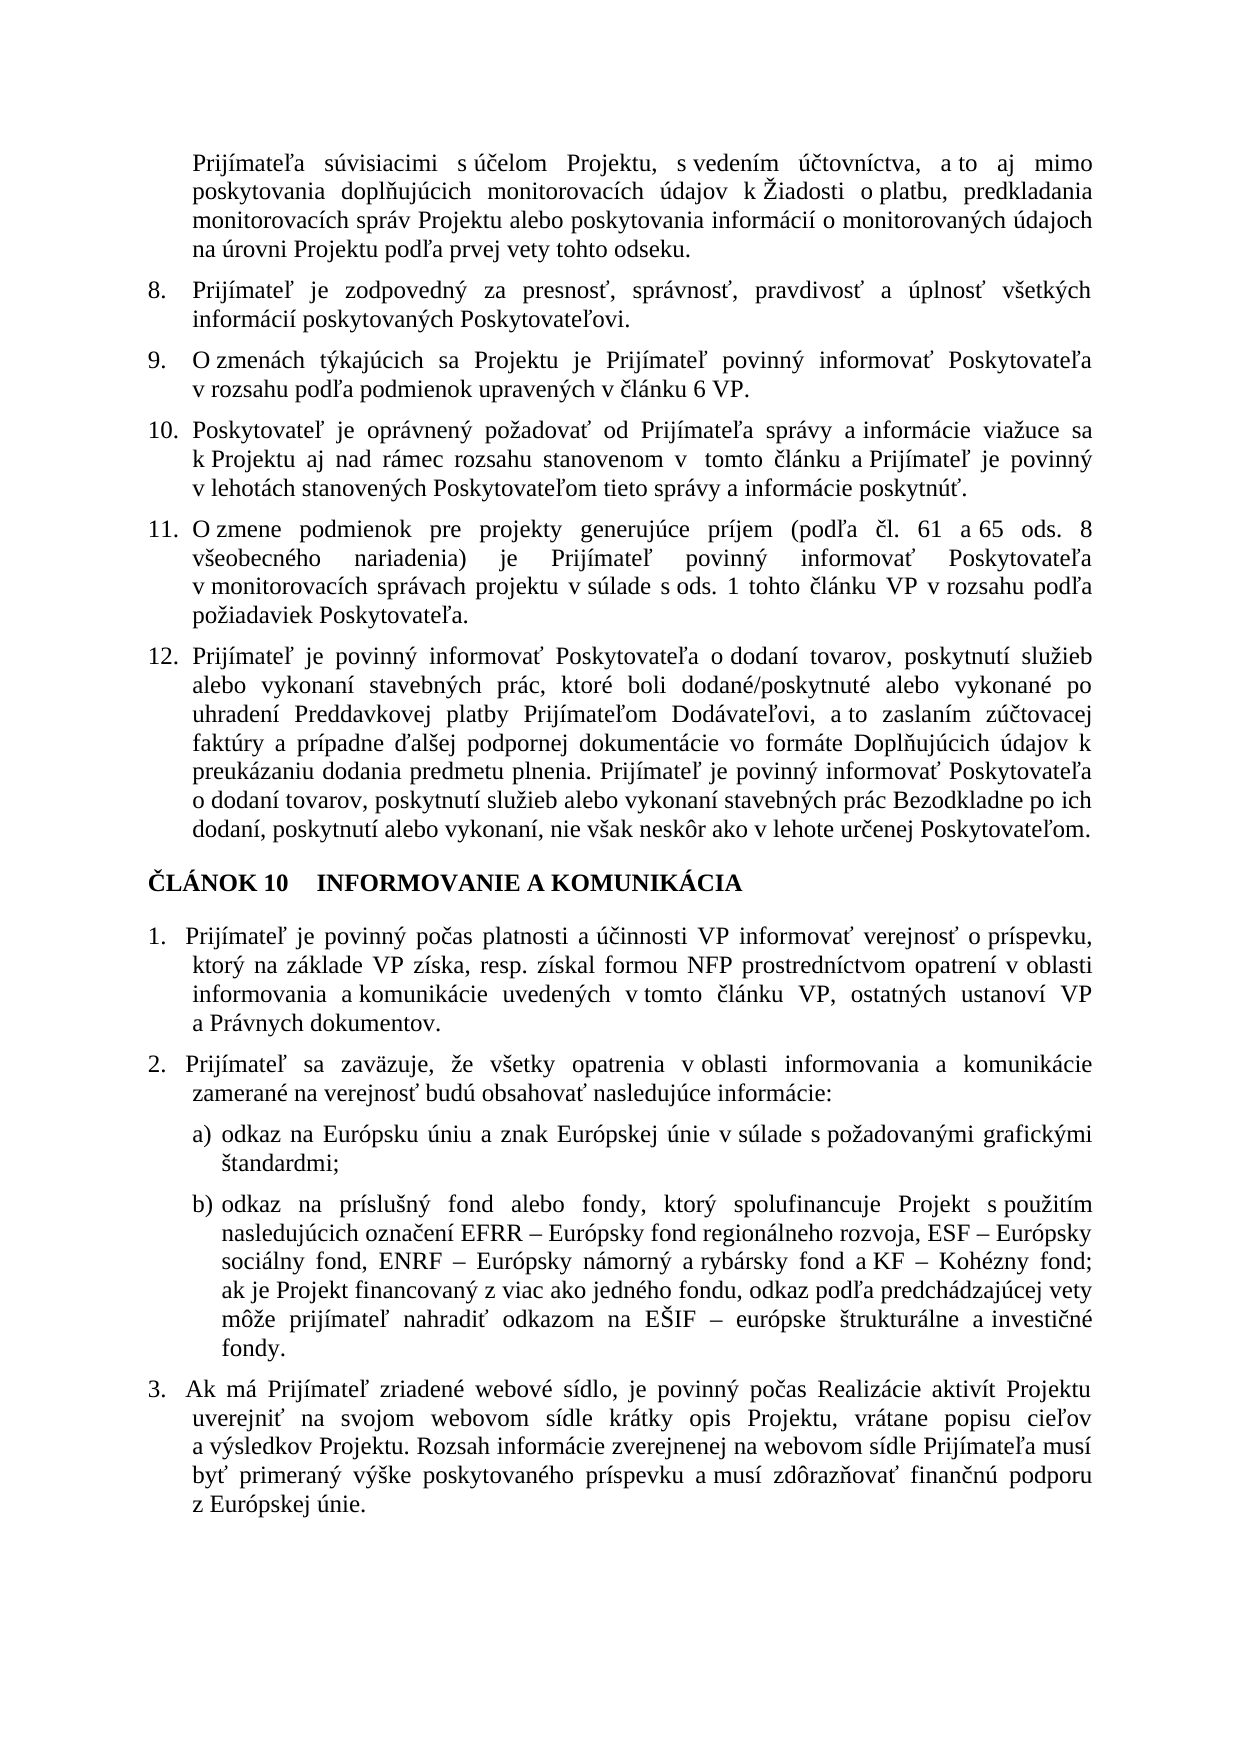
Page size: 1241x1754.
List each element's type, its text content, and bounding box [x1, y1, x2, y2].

list Prijímateľ je zodpovedný za presnosť, správnosť, pravdivosť a úplnosť všetkých informácií poskytovaných Poskytovateľovi. [148, 275, 1093, 333]
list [148, 148, 1093, 263]
list odkaz na príslušný fond alebo fondy, ktorý spolufinancuje Projekt s použitím nasledujúcich označení EFRR – Európsky fond regionálneho rozvoja, ESF – Európsky sociálny fond, ENRF – Európsky námorný a rybársky fond a KF – Kohézny fond; ak je Projekt financovaný z viac ako jedného fondu, odkaz podľa predchádzajúcej vety môže prijímateľ nahradiť odkazom na EŠIF – európske štrukturálne a investičné fondy. [192, 1189, 1093, 1361]
list Prijímateľ je povinný počas platnosti a účinnosti VP informovať verejnosť o príspevku, ktorý na základe VP získa, resp. získal formou NFP prostredníctvom opatrení v oblasti informovania a komunikácie uvedených v tomto článku VP, ostatných ustanoví VP a Právnych dokumentov. [148, 921, 1093, 1036]
subtitle ČLÁNOK 10 INFORMOVANIE A KOMUNIKÁCIA [148, 868, 1093, 896]
list Poskytovateľ je oprávnený požadovať od Prijímateľa správy a informácie viažuce sa k Projektu aj nad rámec rozsahu stanovenom v tomto článku a Prijímateľ je povinný v lehotách stanovených Poskytovateľom tieto správy a informácie poskytnúť. [148, 415, 1093, 501]
list Prijímateľ sa zaväzuje, že všetky opatrenia v oblasti informovania a komunikácie zamerané na verejnosť budú obsahovať nasledujúce informácie: [148, 1049, 1093, 1106]
list Ak má Prijímateľ zriadené webové sídlo, je povinný počas Realizácie aktivít Projektu uverejniť na svojom webovom sídle krátky opis Projektu, vrátane popisu cieľov a výsledkov Projektu. Rozsah informácie zverejnenej na webovom sídle Prijímateľa musí byť primeraný výške poskytovaného príspevku a musí zdôrazňovať finančnú podporu z Európskej únie. [148, 1374, 1093, 1518]
list odkaz na Európsku úniu a znak Európskej únie v súlade s požadovanými grafickými štandardmi; [192, 1119, 1093, 1176]
list O zmenách týkajúcich sa Projektu je Prijímateľ povinný informovať Poskytovateľa v rozsahu podľa podmienok upravených v článku 6 VP. [148, 345, 1093, 403]
list O zmene podmienok pre projekty generujúce príjem (podľa čl. 61 a 65 ods. 8 všeobecného nariadenia) je Prijímateľ povinný informovať Poskytovateľa v monitorovacích správach projektu v súlade s ods. 1 tohto článku VP v rozsahu podľa požiadaviek Poskytovateľa. [148, 514, 1093, 629]
list Prijímateľ je povinný informovať Poskytovateľa o dodaní tovarov, poskytnutí služieb alebo vykonaní stavebných prác, ktoré boli dodané/poskytnuté alebo vykonané po uhradení Preddavkovej platby Prijímateľom Dodávateľovi, a to zaslaním zúčtovacej faktúry a prípadne ďalšej podpornej dokumentácie vo formáte Doplňujúcich údajov k preukázaniu dodania predmetu plnenia. Prijímateľ je povinný informovať Poskytovateľa o dodaní tovarov, poskytnutí služieb alebo vykonaní stavebných prác Bezodkladne po ich dodaní, poskytnutí alebo vykonaní, nie však neskôr ako v lehote určenej Poskytovateľom. [148, 641, 1093, 843]
